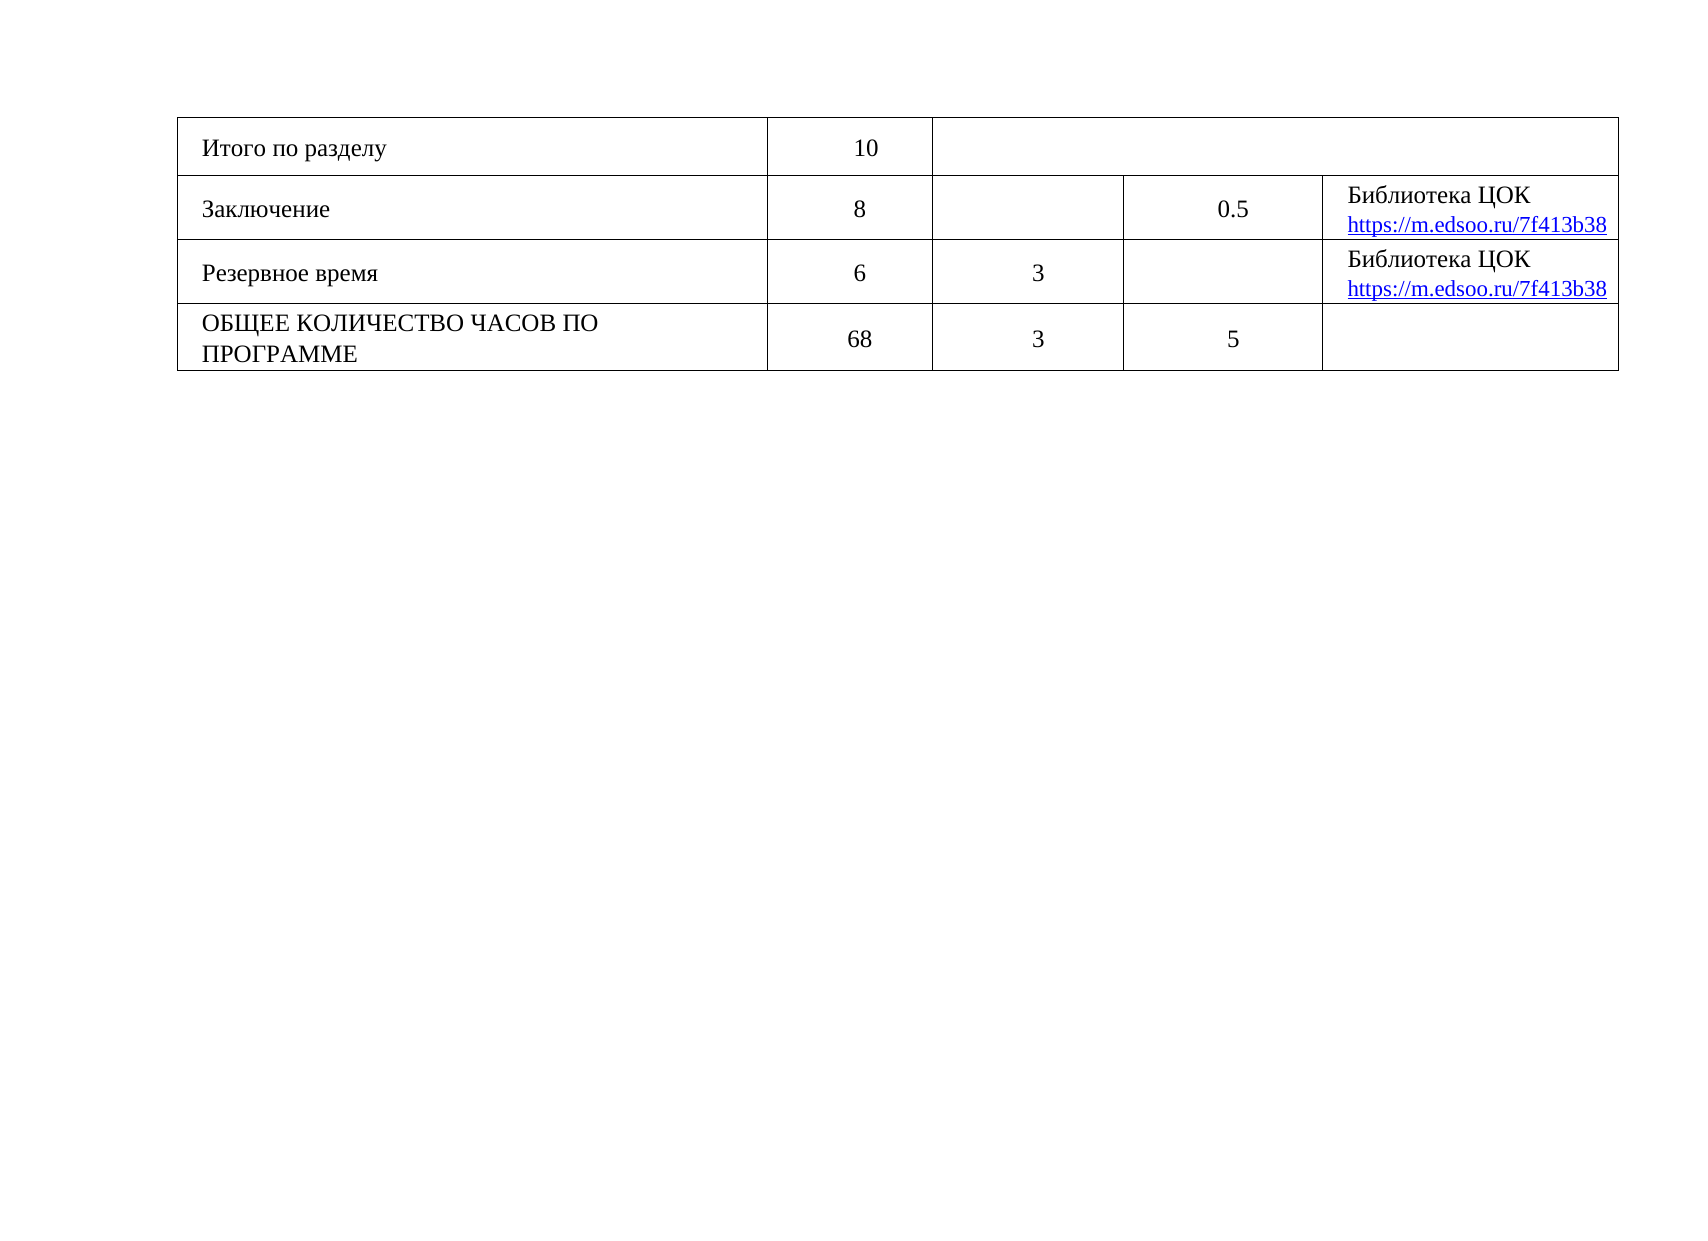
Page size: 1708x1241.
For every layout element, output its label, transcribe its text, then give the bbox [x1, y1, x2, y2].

table_header Итого по разделу [178, 118, 767, 175]
table_header [933, 118, 1618, 175]
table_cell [1323, 176, 1618, 239]
table_cell 0.5 [1124, 176, 1322, 239]
table_cell 8 [768, 176, 932, 239]
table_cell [1323, 240, 1618, 303]
table_cell 68 [768, 304, 932, 369]
table_cell Резервное время [178, 240, 767, 303]
table_cell 3 [933, 304, 1123, 369]
table_cell [1124, 240, 1322, 303]
table_cell 3 [933, 240, 1123, 303]
table_cell ОБЩЕЕ КОЛИЧЕСТВО ЧАСОВ ПО ПРОГРАММЕ [178, 304, 767, 369]
table_cell [1323, 304, 1618, 369]
table_cell 5 [1124, 304, 1322, 369]
table_header 10 [768, 118, 932, 175]
table_cell Заключение [178, 176, 767, 239]
table_cell [933, 176, 1123, 239]
table_cell 6 [768, 240, 932, 303]
